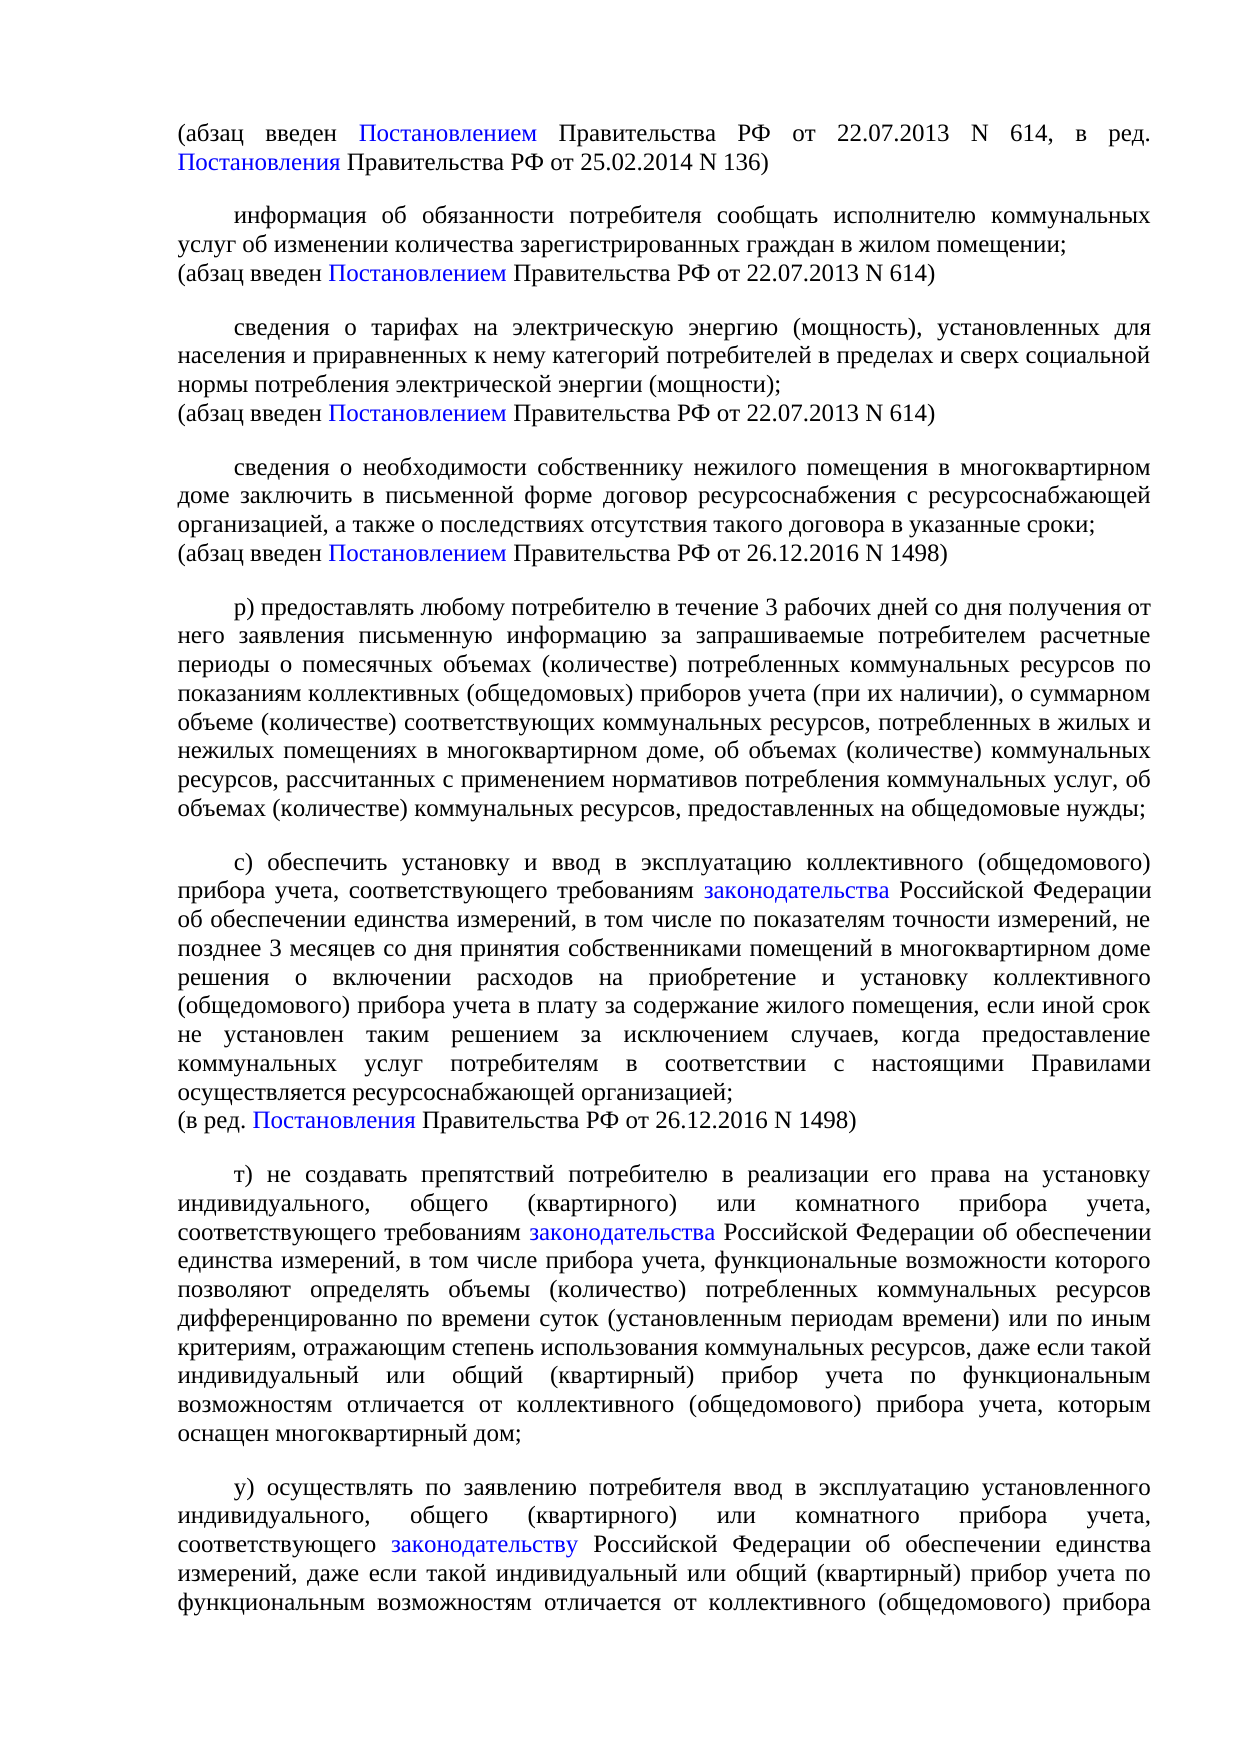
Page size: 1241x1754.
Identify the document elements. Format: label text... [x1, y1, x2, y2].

text сведения о тарифах на электрическую энергию (мощность), установленных для населения и приравненных к нему категорий потребителей в пределах и сверх социальной нормы потребления электрической энергии (мощности); [177, 312, 1152, 398]
text информация об обязанности потребителя сообщать исполнителю коммунальных услуг об изменении количества зарегистрированных граждан в жилом помещении; [177, 201, 1152, 258]
text т) не создавать препятствий потребителю в реализации его права на установку индивидуального, общего (квартирного) или комнатного прибора учета, соответствующего требованиям законодательства Российской Федерации об обеспечении единства измерений, в том числе прибора учета, функциональные возможности которого позволяют определять объемы (количество) потребленных коммунальных ресурсов дифференцированно по времени суток (установленным периодам времени) или по иным критериям, отражающим степень использования коммунальных ресурсов, даже если такой индивидуальный или общий (квартирный) прибор учета по функциональным возможностям отличается от коллективного (общедомового) прибора учета, которым оснащен многоквартирный дом; [177, 1159, 1152, 1447]
text (абзац введен Постановлением Правительства РФ от 22.07.2013 N 614) [177, 398, 1152, 427]
text с) обеспечить установку и ввод в эксплуатацию коллективного (общедомового) прибора учета, соответствующего требованиям законодательства Российской Федерации об обеспечении единства измерений, в том числе по показателям точности измерений, не позднее 3 месяцев со дня принятия собственниками помещений в многоквартирном доме решения о включении расходов на приобретение и установку коллективного (общедомового) прибора учета в плату за содержание жилого помещения, если иной срок не установлен таким решением за исключением случаев, когда предоставление коммунальных услуг потребителям в соответствии с настоящими Правилами осуществляется ресурсоснабжающей организацией; [177, 847, 1152, 1106]
text (абзац введен Постановлением Правительства РФ от 26.12.2016 N 1498) [177, 538, 1152, 567]
text р) предоставлять любому потребителю в течение 3 рабочих дней со дня получения от него заявления письменную информацию за запрашиваемые потребителем расчетные периоды о помесячных объемах (количестве) потребленных коммунальных ресурсов по показаниям коллективных (общедомовых) приборов учета (при их наличии), о суммарном объеме (количестве) соответствующих коммунальных ресурсов, потребленных в жилых и нежилых помещениях в многоквартирном доме, об объемах (количестве) коммунальных ресурсов, рассчитанных с применением нормативов потребления коммунальных услуг, об объемах (количестве) коммунальных ресурсов, предоставленных на общедомовые нужды; [177, 592, 1152, 822]
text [177, 1472, 1152, 1616]
text (абзац введен Постановлением Правительства РФ от 22.07.2013 N 614) [177, 258, 1152, 287]
text (абзац введен Постановлением Правительства РФ от 22.07.2013 N 614, в ред. Постановления Правительства РФ от 25.02.2014 N 136) [177, 118, 1152, 176]
text сведения о необходимости собственнику нежилого помещения в многоквартирном доме заключить в письменной форме договор ресурсоснабжения с ресурсоснабжающей организацией, а также о последствиях отсутствия такого договора в указанные сроки; [177, 452, 1152, 538]
text (в ред. Постановления Правительства РФ от 26.12.2016 N 1498) [177, 1106, 1152, 1134]
